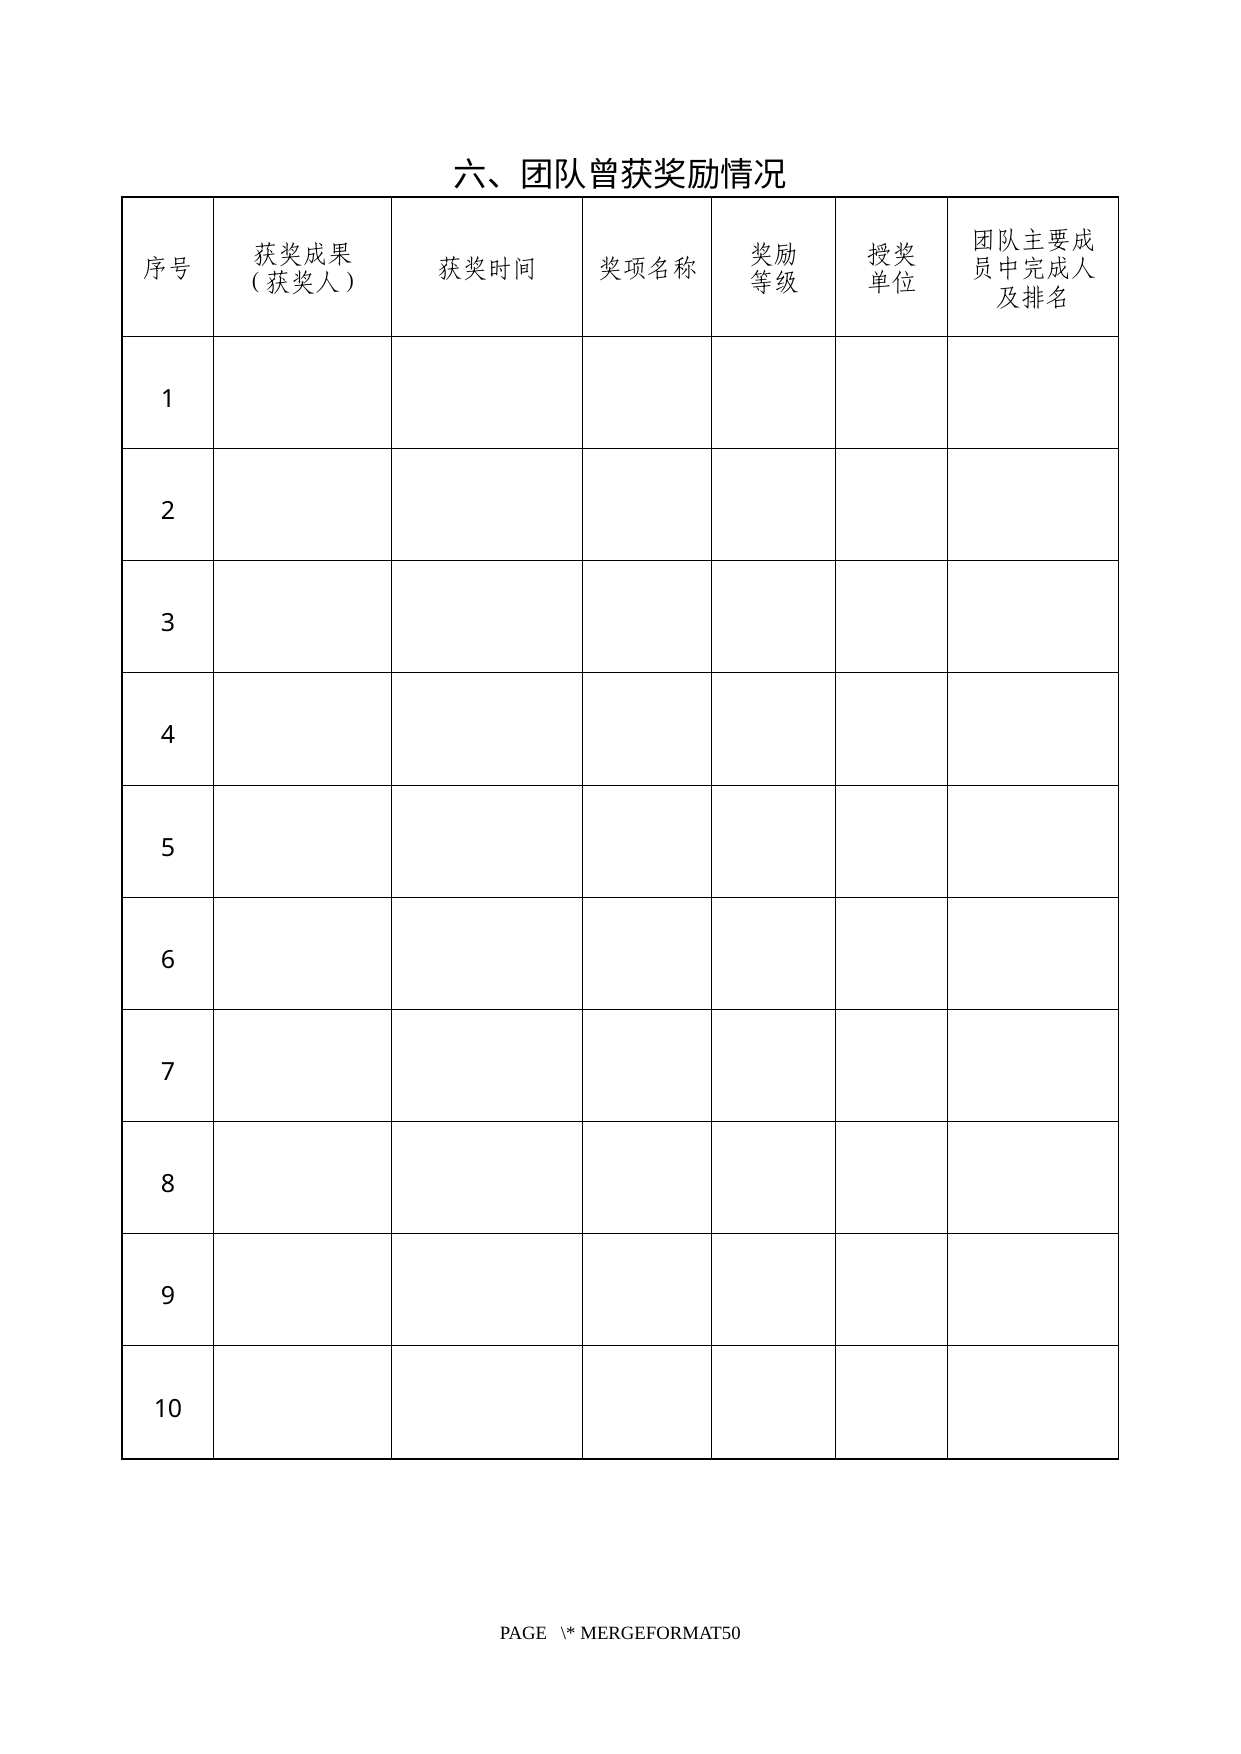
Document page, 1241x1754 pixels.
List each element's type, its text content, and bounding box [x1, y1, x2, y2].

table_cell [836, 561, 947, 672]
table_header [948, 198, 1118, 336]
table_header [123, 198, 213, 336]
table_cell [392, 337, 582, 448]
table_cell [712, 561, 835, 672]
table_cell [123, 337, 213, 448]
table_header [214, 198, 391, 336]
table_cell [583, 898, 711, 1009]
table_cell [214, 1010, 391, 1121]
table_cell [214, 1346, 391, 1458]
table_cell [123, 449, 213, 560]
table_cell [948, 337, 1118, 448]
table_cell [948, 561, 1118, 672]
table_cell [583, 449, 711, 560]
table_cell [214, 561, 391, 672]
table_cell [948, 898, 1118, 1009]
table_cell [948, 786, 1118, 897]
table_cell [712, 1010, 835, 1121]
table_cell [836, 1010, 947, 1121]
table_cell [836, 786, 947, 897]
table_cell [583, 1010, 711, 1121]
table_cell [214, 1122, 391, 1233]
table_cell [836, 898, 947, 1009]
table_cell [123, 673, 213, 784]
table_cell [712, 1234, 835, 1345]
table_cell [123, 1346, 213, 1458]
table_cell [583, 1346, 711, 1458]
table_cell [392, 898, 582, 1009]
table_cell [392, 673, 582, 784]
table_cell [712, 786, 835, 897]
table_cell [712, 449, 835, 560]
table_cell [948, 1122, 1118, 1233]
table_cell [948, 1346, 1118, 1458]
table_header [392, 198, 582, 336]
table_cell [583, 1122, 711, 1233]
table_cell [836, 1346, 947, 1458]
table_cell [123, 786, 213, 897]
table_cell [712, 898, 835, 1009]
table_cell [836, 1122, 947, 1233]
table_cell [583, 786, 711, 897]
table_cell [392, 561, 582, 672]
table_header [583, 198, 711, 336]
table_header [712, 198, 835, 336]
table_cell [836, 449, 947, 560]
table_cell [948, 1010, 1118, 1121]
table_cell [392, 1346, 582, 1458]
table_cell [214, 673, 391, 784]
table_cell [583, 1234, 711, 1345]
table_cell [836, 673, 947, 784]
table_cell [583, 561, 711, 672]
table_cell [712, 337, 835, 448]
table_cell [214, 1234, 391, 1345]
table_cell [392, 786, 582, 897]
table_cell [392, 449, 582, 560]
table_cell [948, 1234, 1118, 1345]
text 六、团队曾获奖励情况 [130, 148, 1110, 196]
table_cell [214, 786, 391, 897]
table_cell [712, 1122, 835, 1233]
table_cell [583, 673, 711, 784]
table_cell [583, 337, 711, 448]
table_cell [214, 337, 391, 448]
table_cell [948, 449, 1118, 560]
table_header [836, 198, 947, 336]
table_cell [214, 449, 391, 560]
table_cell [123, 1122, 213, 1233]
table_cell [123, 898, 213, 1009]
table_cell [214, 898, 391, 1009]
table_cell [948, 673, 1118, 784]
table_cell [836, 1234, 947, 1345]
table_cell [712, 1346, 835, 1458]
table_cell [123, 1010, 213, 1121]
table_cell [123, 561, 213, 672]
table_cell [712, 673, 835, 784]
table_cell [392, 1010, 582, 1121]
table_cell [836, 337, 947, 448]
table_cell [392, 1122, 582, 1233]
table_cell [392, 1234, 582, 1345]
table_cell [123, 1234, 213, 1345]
